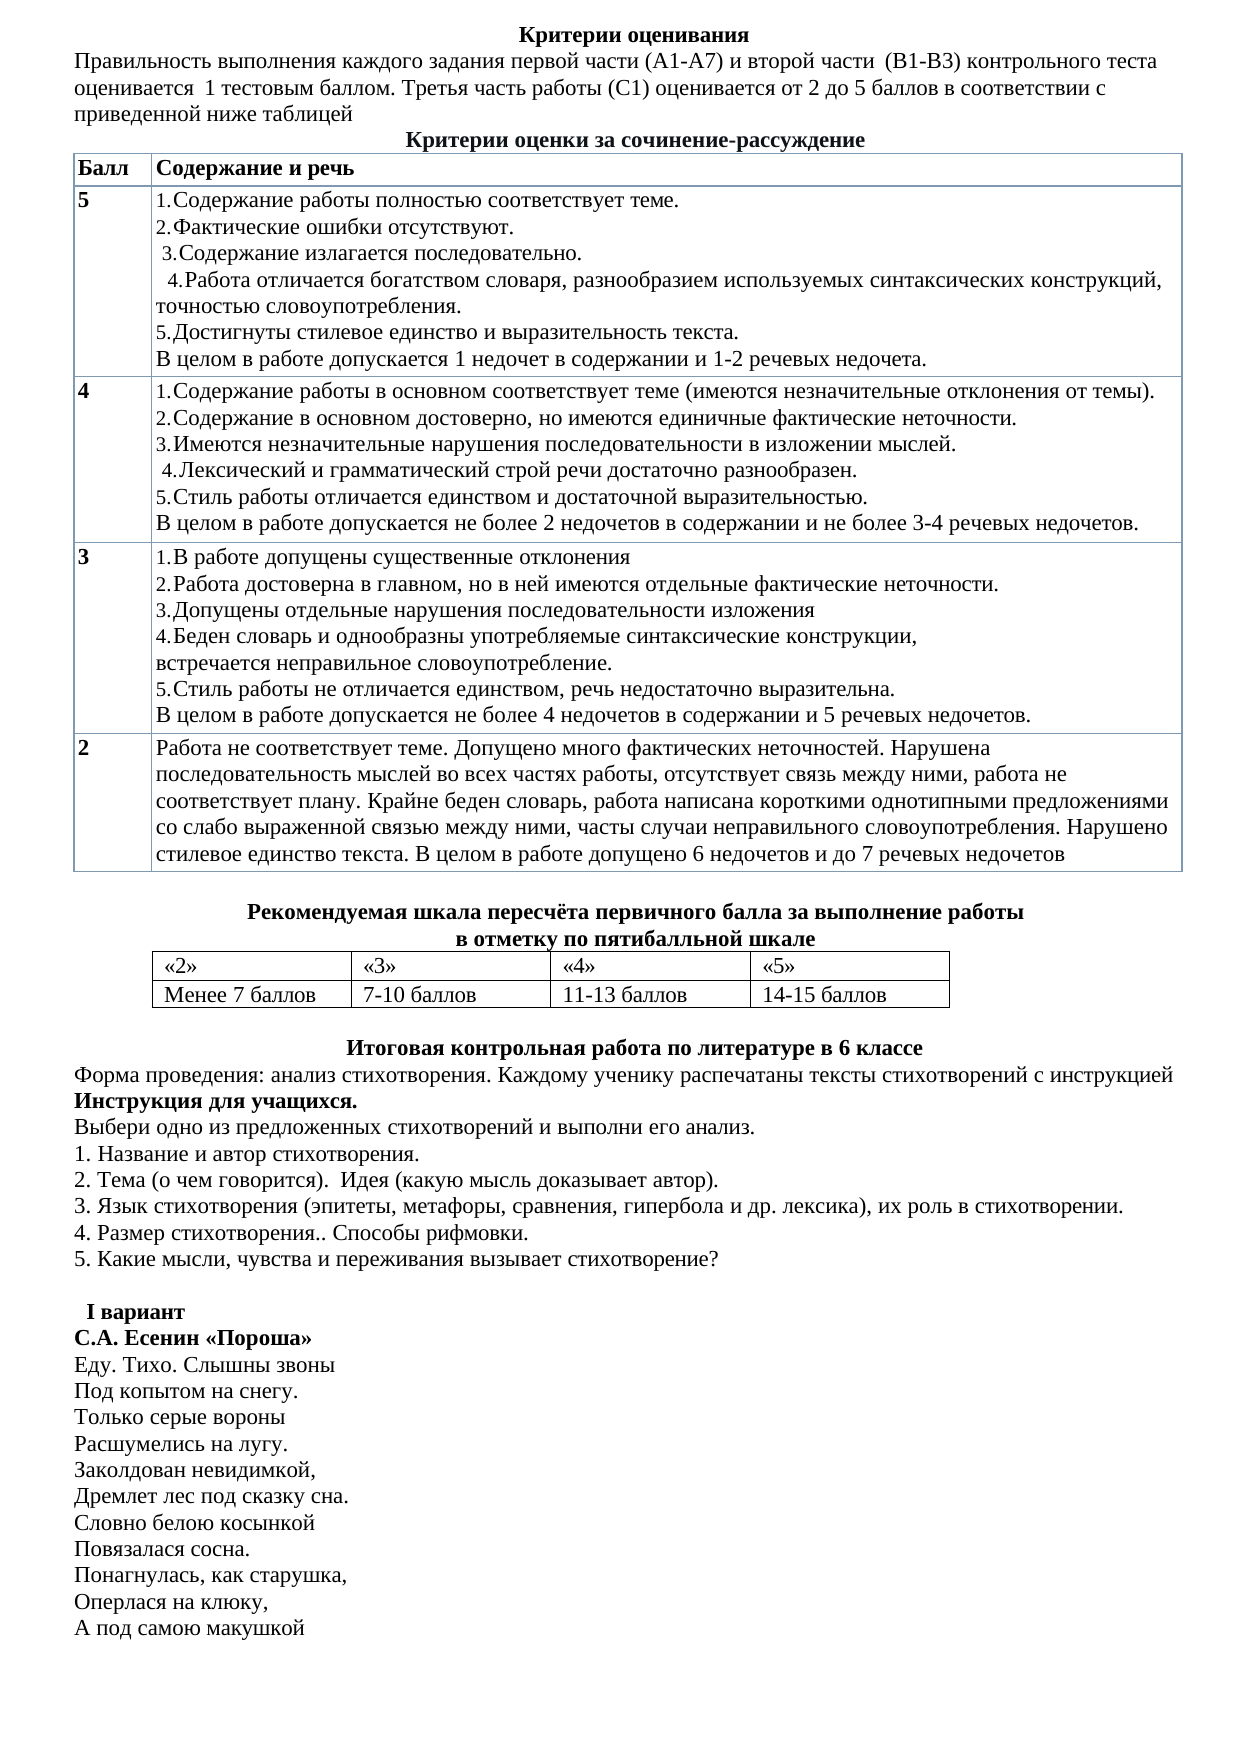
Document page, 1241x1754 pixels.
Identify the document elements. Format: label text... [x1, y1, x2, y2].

text Рекомендуемая шкала пересчёта первичного балла за выполнение работы в отметку по пятибалльной шкале [244, 898, 1026, 951]
table_cell Менее 7 баллов [153, 981, 351, 1007]
list Какие мысли, чувства и переживания вызывает стихотворение? [74, 1245, 1211, 1272]
list Название и автор стихотворения. [74, 1140, 1211, 1166]
list Размер стихотворения.. Способы рифмовки. [74, 1219, 1211, 1245]
table_cell 7-10 баллов [352, 981, 550, 1007]
text А под самою макушкой [74, 1614, 1211, 1641]
table_cell В работе допущены существенные отклонения Работа достоверна в главном, но в ней имеются отдельные фактические неточности. Допущены отдельные нарушения последовательности изложения Беден словарь и однообразны употребляемые синтаксические конструкции, встречается неправильное словоупотребление. Стиль работы не отличается единством, речь недостаточно выразительна. В целом в работе допускается не более 4 недочетов в содержании и 5 речевых недочетов. [152, 543, 1181, 733]
table_cell Содержание работы в основном соответствует теме (имеются незначительные отклонения от темы). Содержание в основном достоверно, но имеются единичные фактические неточности. Имеются незначительные нарушения последовательности в изложении мыслей. Лексический и грамматический строй речи достаточно разнообразен. Стиль работы отличается единством и достаточной выразительностью. В целом в работе допускается не более 2 недочетов в содержании и не более 3-4 речевых недочетов. [152, 377, 1181, 542]
table_header «4» [551, 952, 750, 979]
text Понагнулась, как старушка, Оперлася на клюку, [74, 1561, 398, 1614]
table_header «3» [352, 952, 550, 979]
text Правильность выполнения каждого задания первой части (А1-А7) и второй части (В1-В3) контрольного теста оценивается 1 тестовым баллом. Третья часть работы (С1) оценивается от 2 до 5 баллов в соответствии с приведенной ниже таблицей [74, 47, 1211, 126]
table_cell Работа не соответствует теме. Допущено много фактических неточностей. Нарушена последовательность мыслей во всех частях работы, отсутствует связь между ними, работа не соответствует плану. Крайне беден словарь, работа написана короткими однотипными предложениями со слабо выраженной связью между ними, часты случаи неправильного словоупотребления. Нарушено стилевое единство текста. В целом в работе допущено 6 недочетов и до 7 речевых недочетов [152, 734, 1181, 871]
text Инструкция для учащихся. [74, 1087, 1211, 1113]
text Форма проведения: анализ стихотворения. Каждому ученику распечатаны тексты стихотворений с инструкцией [74, 1061, 1211, 1087]
text I вариант [86, 1298, 1211, 1324]
table_header Содержание и речь [152, 154, 1181, 185]
table_cell 2 [75, 734, 151, 871]
text Только серые вороны Расшумелись на лугу. Заколдован невидимкой, Дремлет лес под сказку сна. Словно белою косынкой Повязалася сосна. [74, 1403, 398, 1561]
table_header Балл [75, 154, 151, 185]
table_cell 14-15 баллов [751, 981, 949, 1007]
text Критерии оценивания [518, 21, 1211, 47]
text Критерии оценки за сочинение-рассуждение [134, 126, 1137, 153]
text Выбери одно из предложенных стихотворений и выполни его анализ. [74, 1113, 1211, 1140]
table_cell Содержание работы полностью соответствует теме. Фактические ошибки отсутствуют. Содержание излагается последовательно. Работа отличается богатством словаря, разнообразием используемых синтаксических конструкций, точностью словоупотребления. Достигнуты стилевое единство и выразительность текста. В целом в работе допускается 1 недочет в содержании и 1-2 речевых недочета. [152, 187, 1181, 376]
table_header «5» [751, 952, 949, 979]
text Итоговая контрольная работа по литературе в 6 классе [346, 1034, 1211, 1061]
table_cell 5 [75, 187, 151, 376]
table_cell 11-13 баллов [551, 981, 750, 1007]
list Язык стихотворения (эпитеты, метафоры, сравнения, гипербола и др. лексика), их роль в стихотворении. [74, 1192, 1211, 1219]
table_cell 3 [75, 543, 151, 733]
list Тема (о чем говорится). Идея (какую мысль доказывает автор). [74, 1166, 1211, 1192]
table_header «2» [153, 952, 351, 979]
text С.А. Есенин «Пороша» Еду. Тихо. Слышны звоны Под копытом на снегу. [74, 1324, 344, 1403]
table_cell 4 [75, 377, 151, 542]
